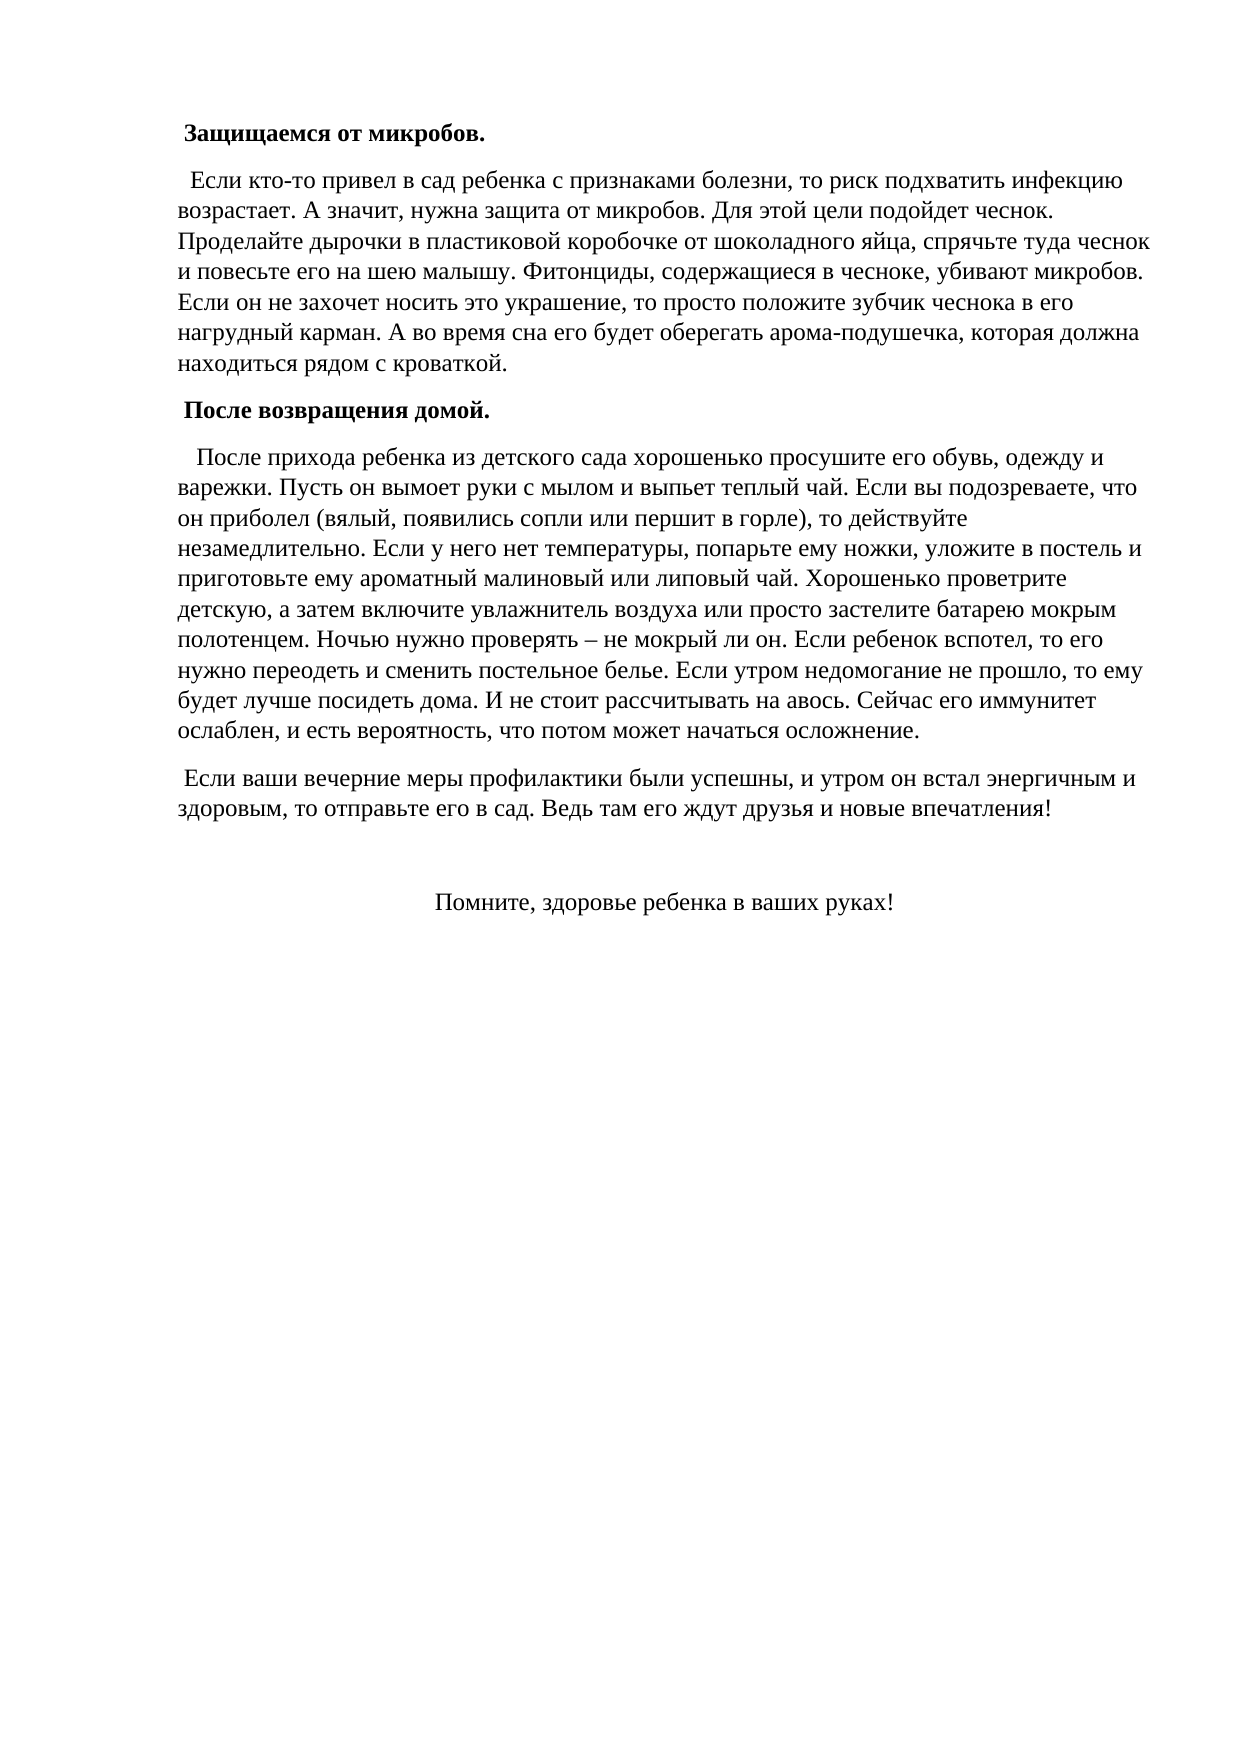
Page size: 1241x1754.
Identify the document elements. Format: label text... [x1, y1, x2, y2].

text Защищаемся от микробов. [177, 118, 1152, 147]
text После возвращения домой. [177, 395, 1152, 423]
text Помните, здоровье ребенка в ваших руках! [177, 887, 1152, 916]
text После прихода ребенка из детского сада хорошенько просушите его обувь, одежду и варежки. Пусть он вымоет руки с мылом и выпьет теплый чай. Если вы подозреваете, что он приболел (вялый, появились сопли или першит в горле), то действуйте незамедлительно. Если у него нет температуры, попарьте ему ножки, уложите в постель и приготовьте ему ароматный малиновый или липовый чай. Хорошенько проветрите детскую, а затем включите увлажнитель воздуха или просто застелите батарею мокрым полотенцем. Ночью нужно проверять – не мокрый ли он. Если ребенок вспотел, то его нужно переодеть и сменить постельное белье. Если утром недомогание не прошло, то ему будет лучше посидеть дома. И не стоит рассчитывать на авось. Сейчас его иммунитет ослаблен, и есть вероятность, что потом может начаться осложнение. [177, 442, 1152, 744]
text Если кто-то привел в сад ребенка с признаками болезни, то риск подхватить инфекцию возрастает. А значит, нужна защита от микробов. Для этой цели подойдет чеснок. Проделайте дырочки в пластиковой коробочке от шоколадного яйца, спрячьте туда чеснок и повесьте его на шею малышу. Фитонциды, содержащиеся в чесноке, убивают микробов. Если он не захочет носить это украшение, то просто положите зубчик чеснока в его нагрудный карман. А во время сна его будет оберегать арома-подушечка, которая должна находиться рядом с кроваткой. [177, 165, 1152, 376]
text Если ваши вечерние меры профилактики были успешны, и утром он встал энергичным и здоровым, то отправьте его в сад. Ведь там его ждут друзья и новые впечатления! [177, 763, 1152, 822]
